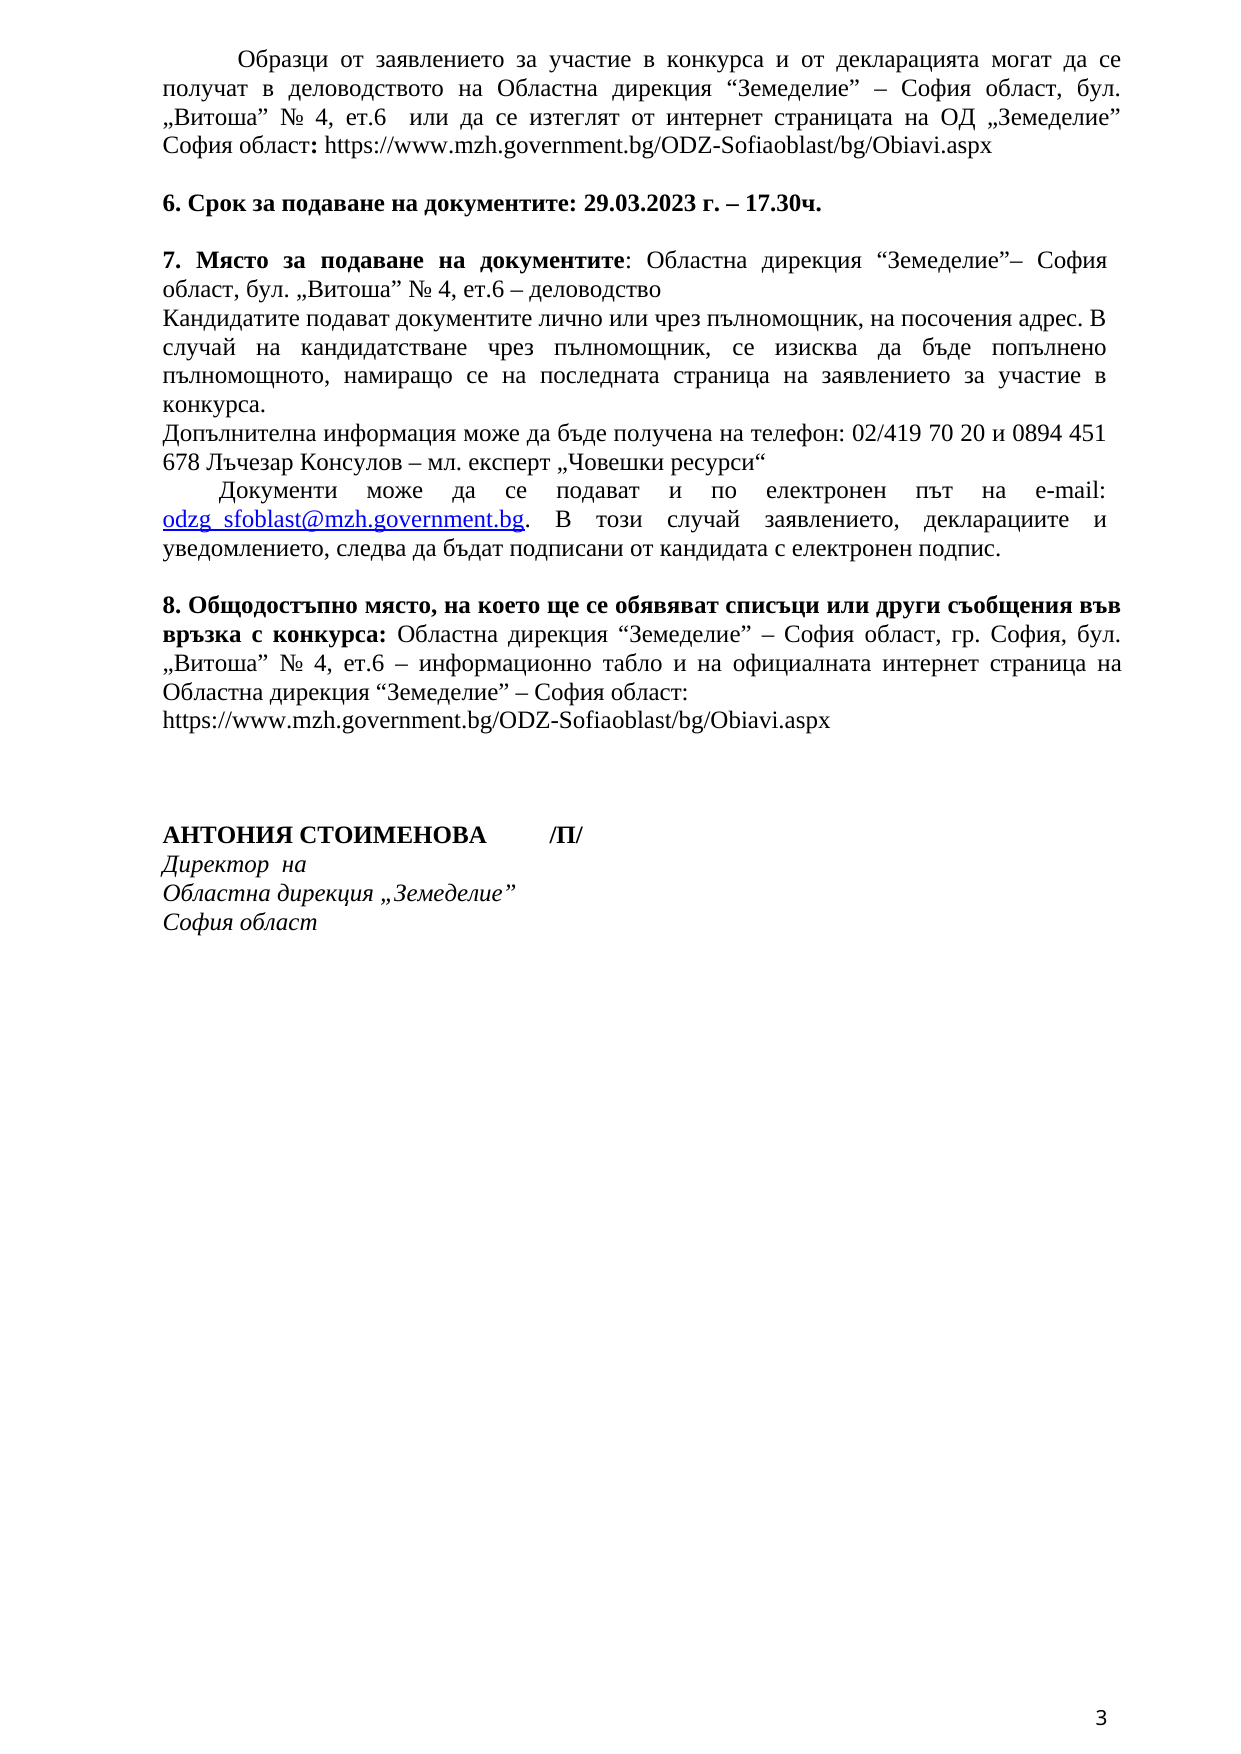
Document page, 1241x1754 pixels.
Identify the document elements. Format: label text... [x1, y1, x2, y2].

text Документи може да се подават и по електронен път на e-mail: odzg_sfoblast@mzh.government.bg. В този случай заявлението, декларациите и уведомлението, следва да бъдат подписани от кандидата с електронен подпис. [162, 476, 1107, 562]
text Областна дирекция „Земеделие” [162, 878, 1107, 907]
text Кандидатите подават документите лично или чрез пълномощник, на посочения адрес. В случай на кандидатстване чрез пълномощник, се изисква да бъде попълнено пълномощното, намиращо се на последната страница на заявлението за участие в конкурса. [162, 303, 1107, 418]
text Образци от заявлението за участие в конкурса и от декларацията могат да се получат в деловодството на Областна дирекция “Земеделие” – София област, бул. „Витоша” № 4, ет.6 или да се изтеглят от интернет страницата на ОД „Земеделие” София област: https://www.mzh.government.bg/ODZ-Sofiaoblast/bg/Obiavi.aspx [162, 44, 1122, 159]
text 7. Място за подаване на документите: Областна дирекция “Земеделие”– София област, бул. „Витоша” № 4, ет.6 – деловодство [162, 246, 1107, 303]
text София област [162, 907, 1107, 935]
text https://www.mzh.government.bg/ODZ-Sofiaoblast/bg/Obiavi.aspx [162, 706, 1122, 734]
text Допълнителна информация може да бъде получена на телефон: 02/419 70 20 и 0894 451 678 Лъчезар Консулов – мл. експерт „Човешки ресурси“ [162, 418, 1107, 476]
text Директор на [162, 849, 1107, 878]
text 8. Общодостъпно място, на което ще се обявяват списъци или други съобщения във връзка с конкурса: Областна дирекция “Земеделие” – София област, гр. София, бул.„Витоша” № 4, ет.6 – информационно табло и на официалната интернет страница на Областна дирекция “Земеделие” – София област: [162, 591, 1122, 706]
text 6. Срок за подаване на документите: 29.03.2023 г. – 17.30ч. [162, 188, 1107, 217]
text АНТОНИЯ СТОИМЕНОВА /П/ [162, 820, 1107, 849]
